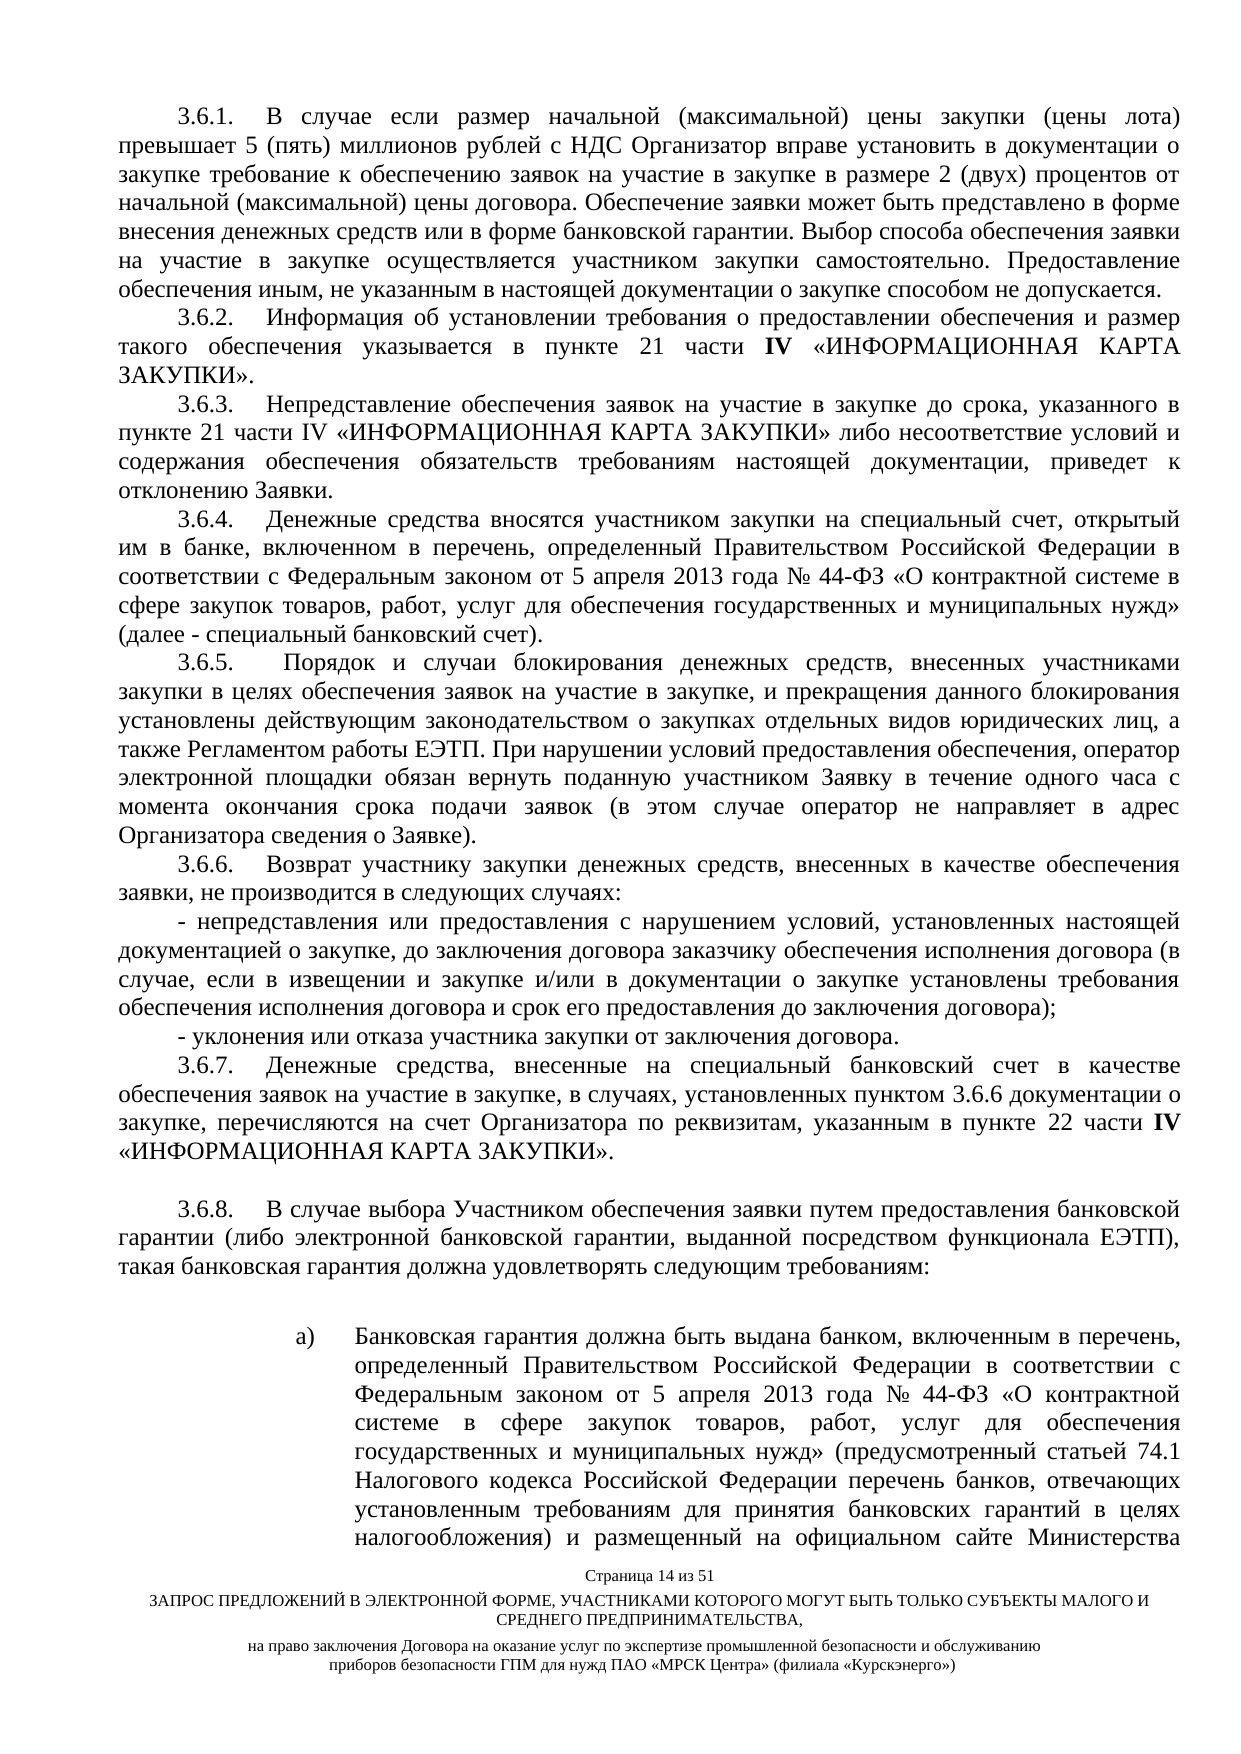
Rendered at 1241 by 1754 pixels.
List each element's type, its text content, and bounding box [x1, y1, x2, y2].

text - непредставления или предоставления с нарушением условий, установленных настоящей документацией о закупке, до заключения договора заказчику обеспечения исполнения договора (в случае, если в извещении и закупке и/или в документации о закупке установлены требования обеспечения исполнения договора и срок его предоставления до заключения договора); [118, 906, 1181, 1021]
subtitle Непредставление обеспечения заявок на участие в закупке до срока, указанного в пункте 21 части IV «ИНФОРМАЦИОННАЯ КАРТА ЗАКУПКИ» либо несоответствие условий и содержания обеспечения обязательств требованиям настоящей документации, приведет к отклонению Заявки. [118, 389, 1181, 504]
subtitle Порядок и случаи блокирования денежных средств, внесенных участниками закупки в целях обеспечения заявок на участие в закупке, и прекращения данного блокирования установлены действующим законодательством о закупках отдельных видов юридических лиц, а также Регламентом работы ЕЭТП. При нарушении условий предоставления обеспечения, оператор электронной площадки обязан вернуть поданную участником Заявку в течение одного часа с момента окончания срока подачи заявок (в этом случае оператор не направляет в адрес Организатора сведения о Заявке). [118, 647, 1181, 849]
subtitle В случае выбора Участником обеспечения заявки путем предоставления банковской гарантии (либо электронной банковской гарантии, выданной посредством функционала ЕЭТП), такая банковская гарантия должна удовлетворять следующим требованиям: [118, 1194, 1181, 1280]
subtitle Информация об установлении требования о предоставлении обеспечения и размер такого обеспечения указывается в пункте 21 части IV «ИНФОРМАЦИОННАЯ КАРТА ЗАКУПКИ». [118, 302, 1181, 389]
subtitle В случае если размер начальной (максимальной) цены закупки (цены лота) превышает 5 (пять) миллионов рублей с НДС Организатор вправе установить в документации о закупке требование к обеспечению заявок на участие в закупке в размере 2 (двух) процентов от начальной (максимальной) цены договора. Обеспечение заявки может быть представлено в форме внесения денежных средств или в форме банковской гарантии. Выбор способа обеспечения заявки на участие в закупке осуществляется участником закупки самостоятельно. Предоставление обеспечения иным, не указанным в настоящей документации о закупке способом не допускается. [118, 101, 1181, 302]
subtitle Денежные средства, внесенные на специальный банковский счет в качестве обеспечения заявок на участие в закупке, в случаях, установленных пунктом 3.6.6 документации о закупке, перечисляются на счет Организатора по реквизитам, указанным в пункте 22 части IV «ИНФОРМАЦИОННАЯ КАРТА ЗАКУПКИ». [118, 1050, 1181, 1165]
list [295, 1321, 1181, 1551]
subtitle Денежные средства вносятся участником закупки на специальный счет, открытый им в банке, включенном в перечень, определенный Правительством Российской Федерации в соответствии с Федеральным законом от 5 апреля 2013 года № 44-ФЗ «О контрактной системе в сфере закупок товаров, работ, услуг для обеспечения государственных и муниципальных нужд» (далее - специальный банковский счет). [118, 504, 1181, 647]
subtitle Возврат участнику закупки денежных средств, внесенных в качестве обеспечения заявки, не производится в следующих случаях: [118, 849, 1181, 906]
text - уклонения или отказа участника закупки от заключения договора. [118, 1021, 1181, 1050]
